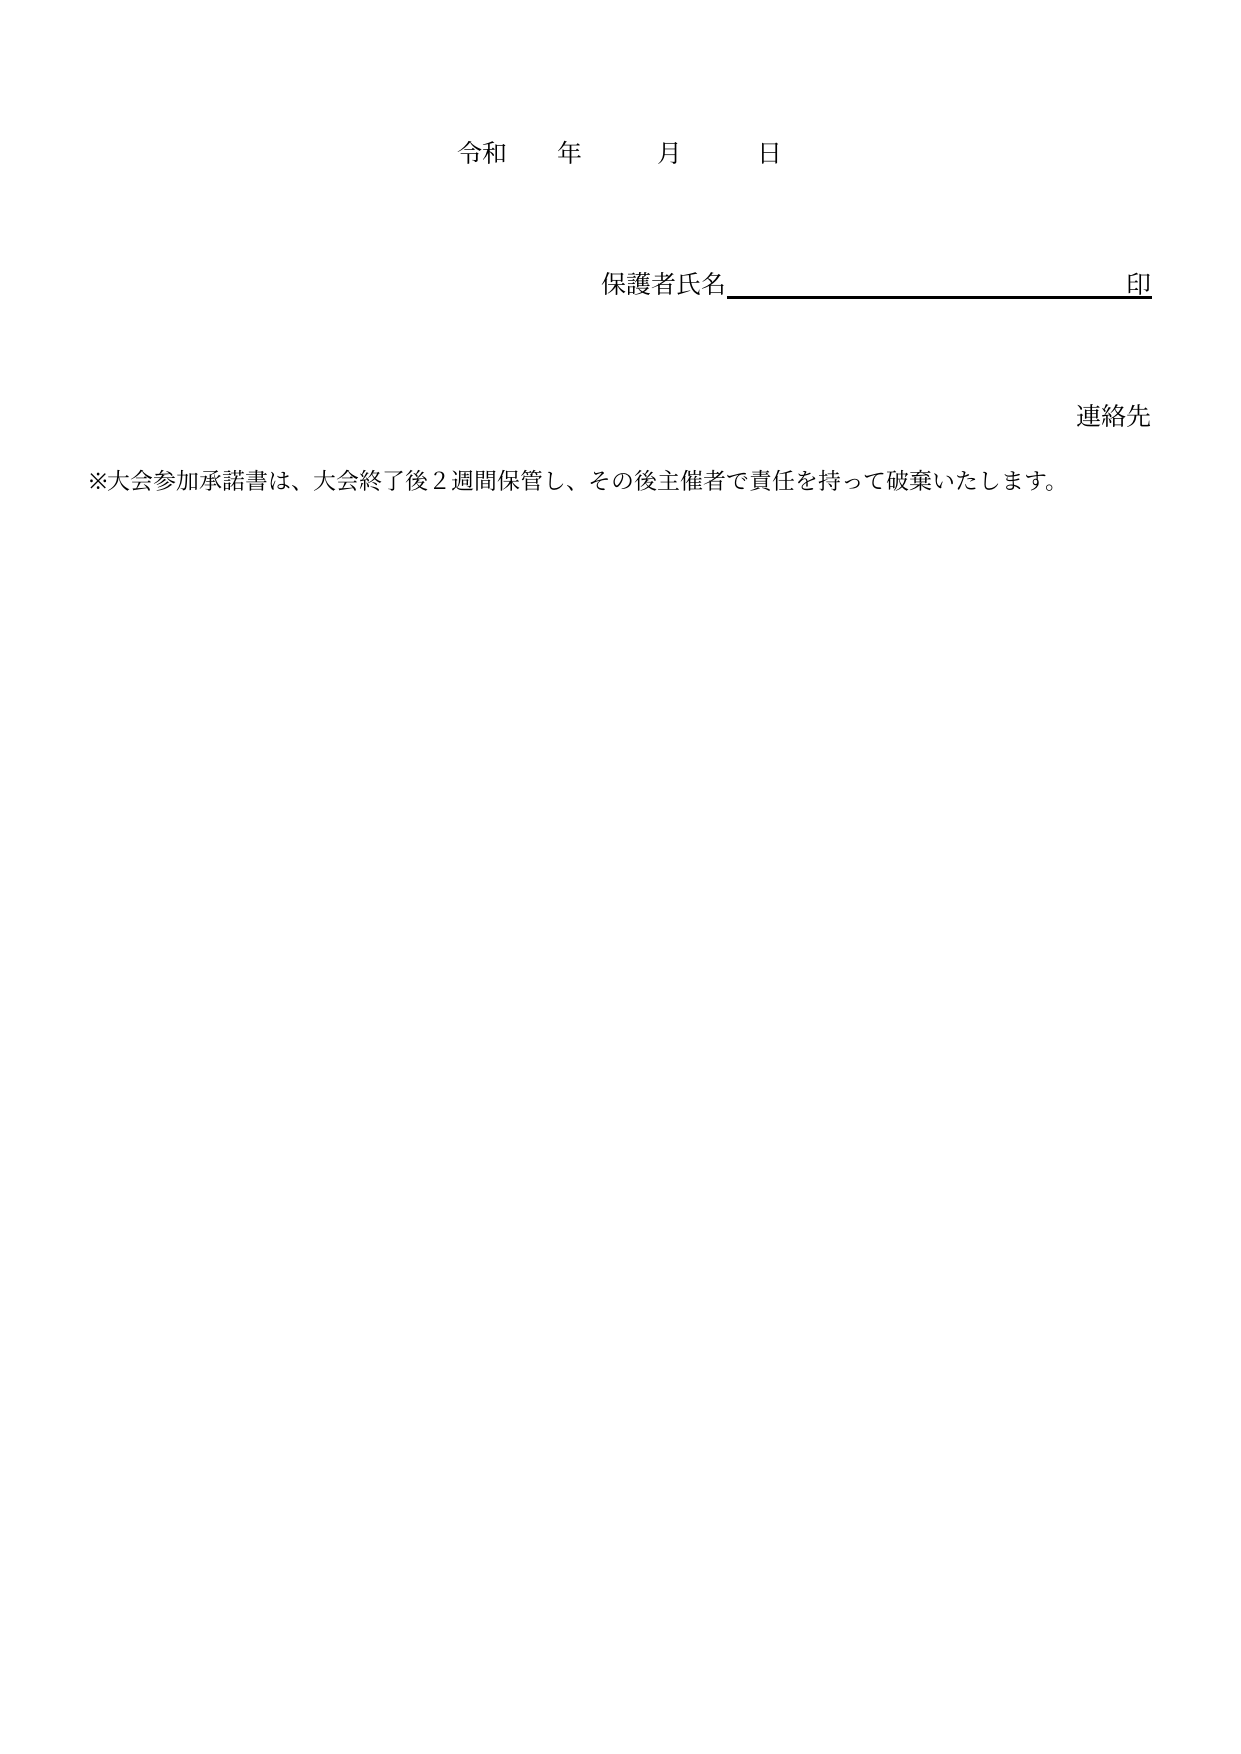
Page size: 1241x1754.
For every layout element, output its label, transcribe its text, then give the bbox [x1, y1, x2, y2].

text ※大会参加承諾書は、大会終了後２週間保管し、その後主催者で責任を持って破棄いたします。 [89, 447, 1152, 513]
text 連絡先 [89, 381, 1152, 447]
text 保護者氏名 印 [89, 250, 1152, 316]
text 令和 年 月 日 [89, 119, 1152, 184]
